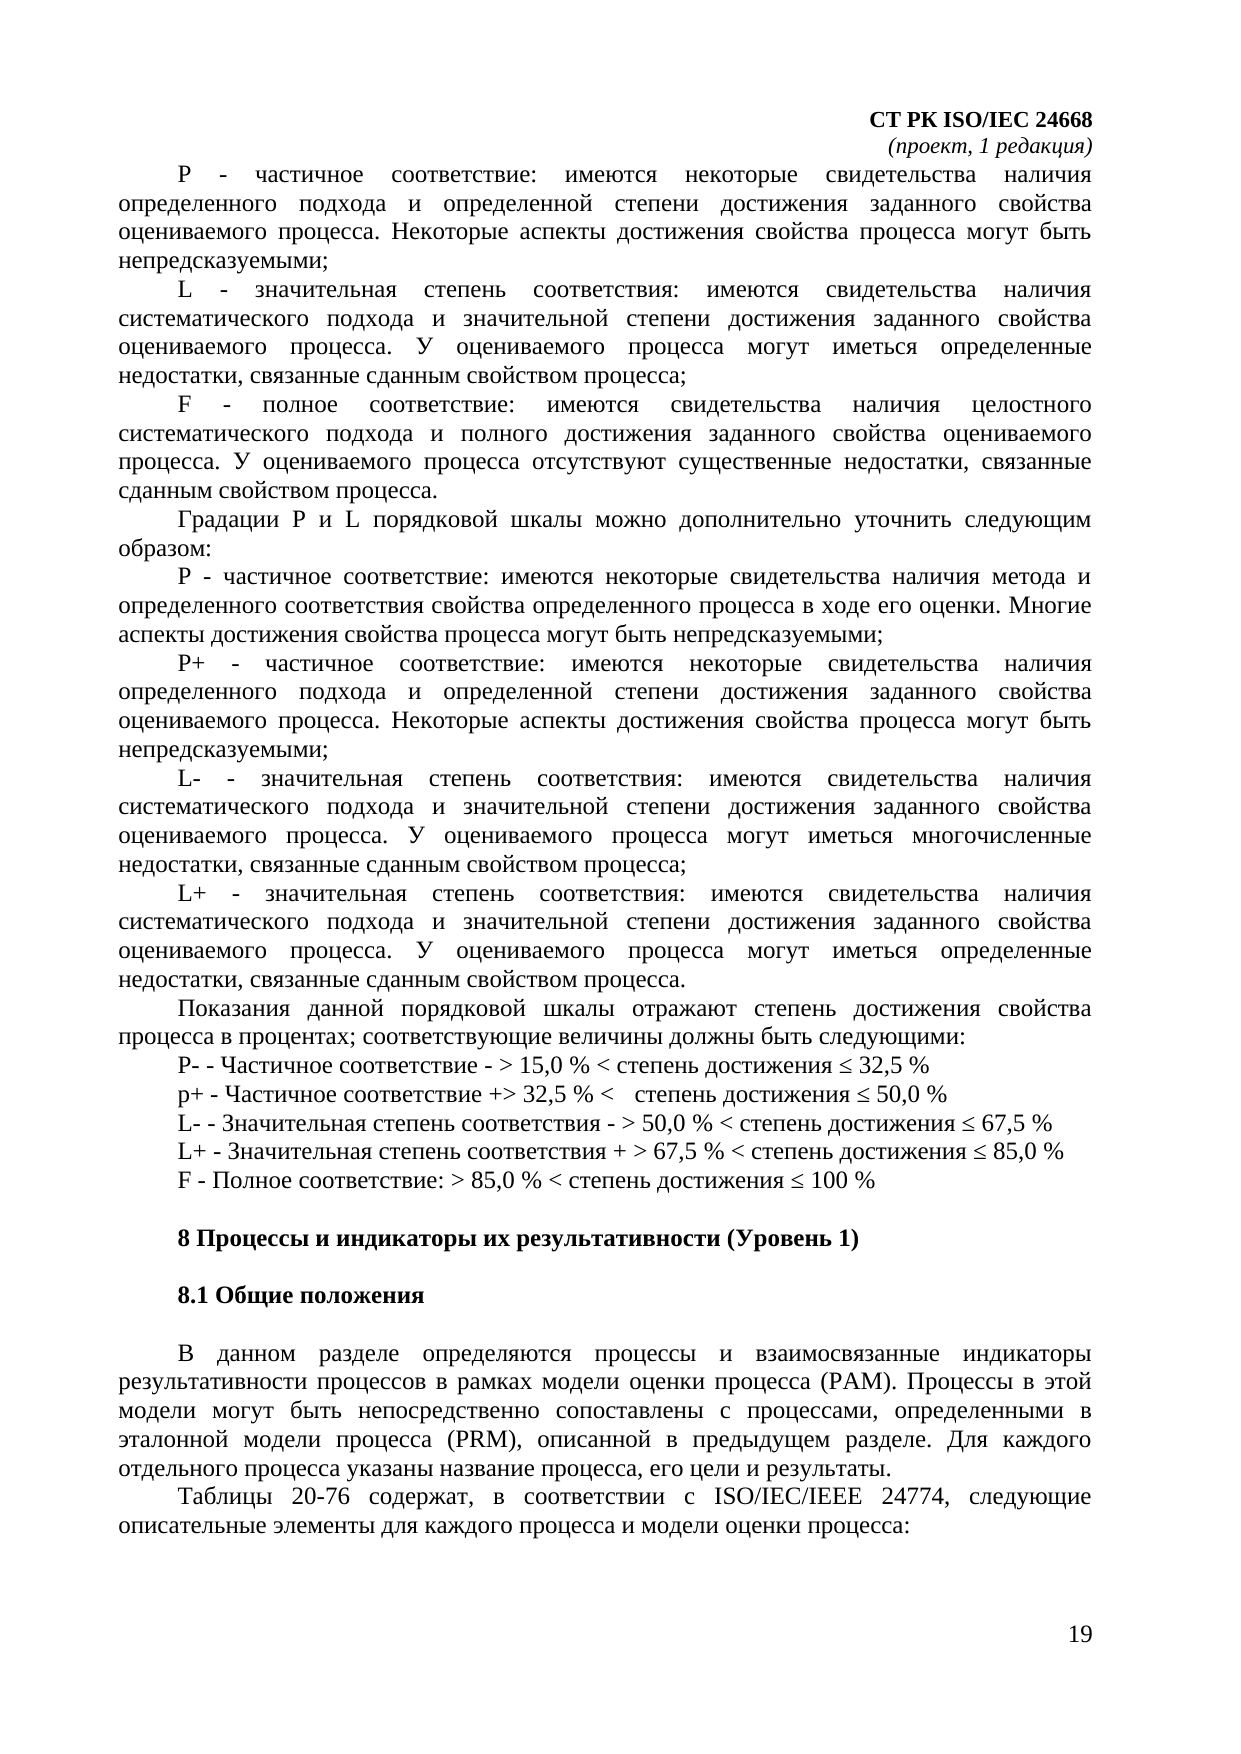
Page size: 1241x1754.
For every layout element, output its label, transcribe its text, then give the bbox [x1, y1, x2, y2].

text Градации Р и L порядковой шкалы можно дополнительно уточнить следующим образом: [118, 504, 1092, 561]
text Таблицы 20-76 содержат, в соответствии с ISO/IEC/IEEE 24774, следующие описательные элементы для каждого процесса и модели оценки процесса: [118, 1481, 1092, 1539]
text Р+ - частичное соответствие: имеются некоторые свидетельства наличия определенного подхода и определенной степени достижения заданного свойства оцениваемого процесса. Некоторые аспекты достижения свойства процесса могут быть непредсказуемыми; [118, 648, 1092, 763]
text р+ - Частичное соответствие +> 32,5 % < степень достижения ≤ 50,0 % [118, 1079, 1092, 1108]
text L- - значительная степень соответствия: имеются свидетельства наличия систематического подхода и значительной степени достижения заданного свойства оцениваемого процесса. У оцениваемого процесса могут иметься многочисленные недостатки, связанные сданным свойством процесса; [118, 763, 1092, 878]
text L+ - Значительная степень соответствия + > 67,5 % < степень достижения ≤ 85,0 % [118, 1136, 1092, 1165]
text В данном разделе определяются процессы и взаимосвязанные индикаторы результативности процессов в рамках модели оценки процесса (РАМ). Процессы в этой модели могут быть непосредственно сопоставлены с процессами, определенными в эталонной модели процесса (PRM), описанной в предыдущем разделе. Для каждого отдельного процесса указаны название процесса, его цели и результаты. [118, 1338, 1092, 1481]
text F - Полное соответствие: > 85,0 % < степень достижения ≤ 100 % [118, 1165, 1092, 1194]
text L - значительная степень соответствия: имеются свидетельства наличия систематического подхода и значительной степени достижения заданного свойства оцениваемого процесса. У оцениваемого процесса могут иметься определенные недостатки, связанные сданным свойством процесса; [118, 274, 1092, 389]
text Р - частичное соответствие: имеются некоторые свидетельства наличия метода и определенного соответствия свойства определенного процесса в ходе его оценки. Многие аспекты достижения свойства процесса могут быть непредсказуемыми; [118, 561, 1092, 648]
text L- - Значительная степень соответствия - > 50,0 % < степень достижения ≤ 67,5 % [118, 1108, 1092, 1136]
text Показания данной порядковой шкалы отражают степень достижения свойства процесса в процентах; соответствующие величины должны быть следующими: [118, 993, 1092, 1050]
text 8.1 Общие положения [118, 1280, 1092, 1309]
text L+ - значительная степень соответствия: имеются свидетельства наличия систематического подхода и значительной степени достижения заданного свойства оцениваемого процесса. У оцениваемого процесса могут иметься определенные недостатки, связанные сданным свойством процесса. [118, 878, 1092, 993]
text Р - частичное соответствие: имеются некоторые свидетельства наличия определенного подхода и определенной степени достижения заданного свойства оцениваемого процесса. Некоторые аспекты достижения свойства процесса могут быть непредсказуемыми; [118, 159, 1092, 274]
text F - полное соответствие: имеются свидетельства наличия целостного систематического подхода и полного достижения заданного свойства оцениваемого процесса. У оцениваемого процесса отсутствуют существенные недостатки, связанные сданным свойством процесса. [118, 389, 1092, 504]
text 8 Процессы и индикаторы их результативности (Уровень 1) [118, 1223, 1092, 1251]
text Р- - Частичное соответствие - > 15,0 % < степень достижения ≤ 32,5 % [118, 1050, 1092, 1079]
